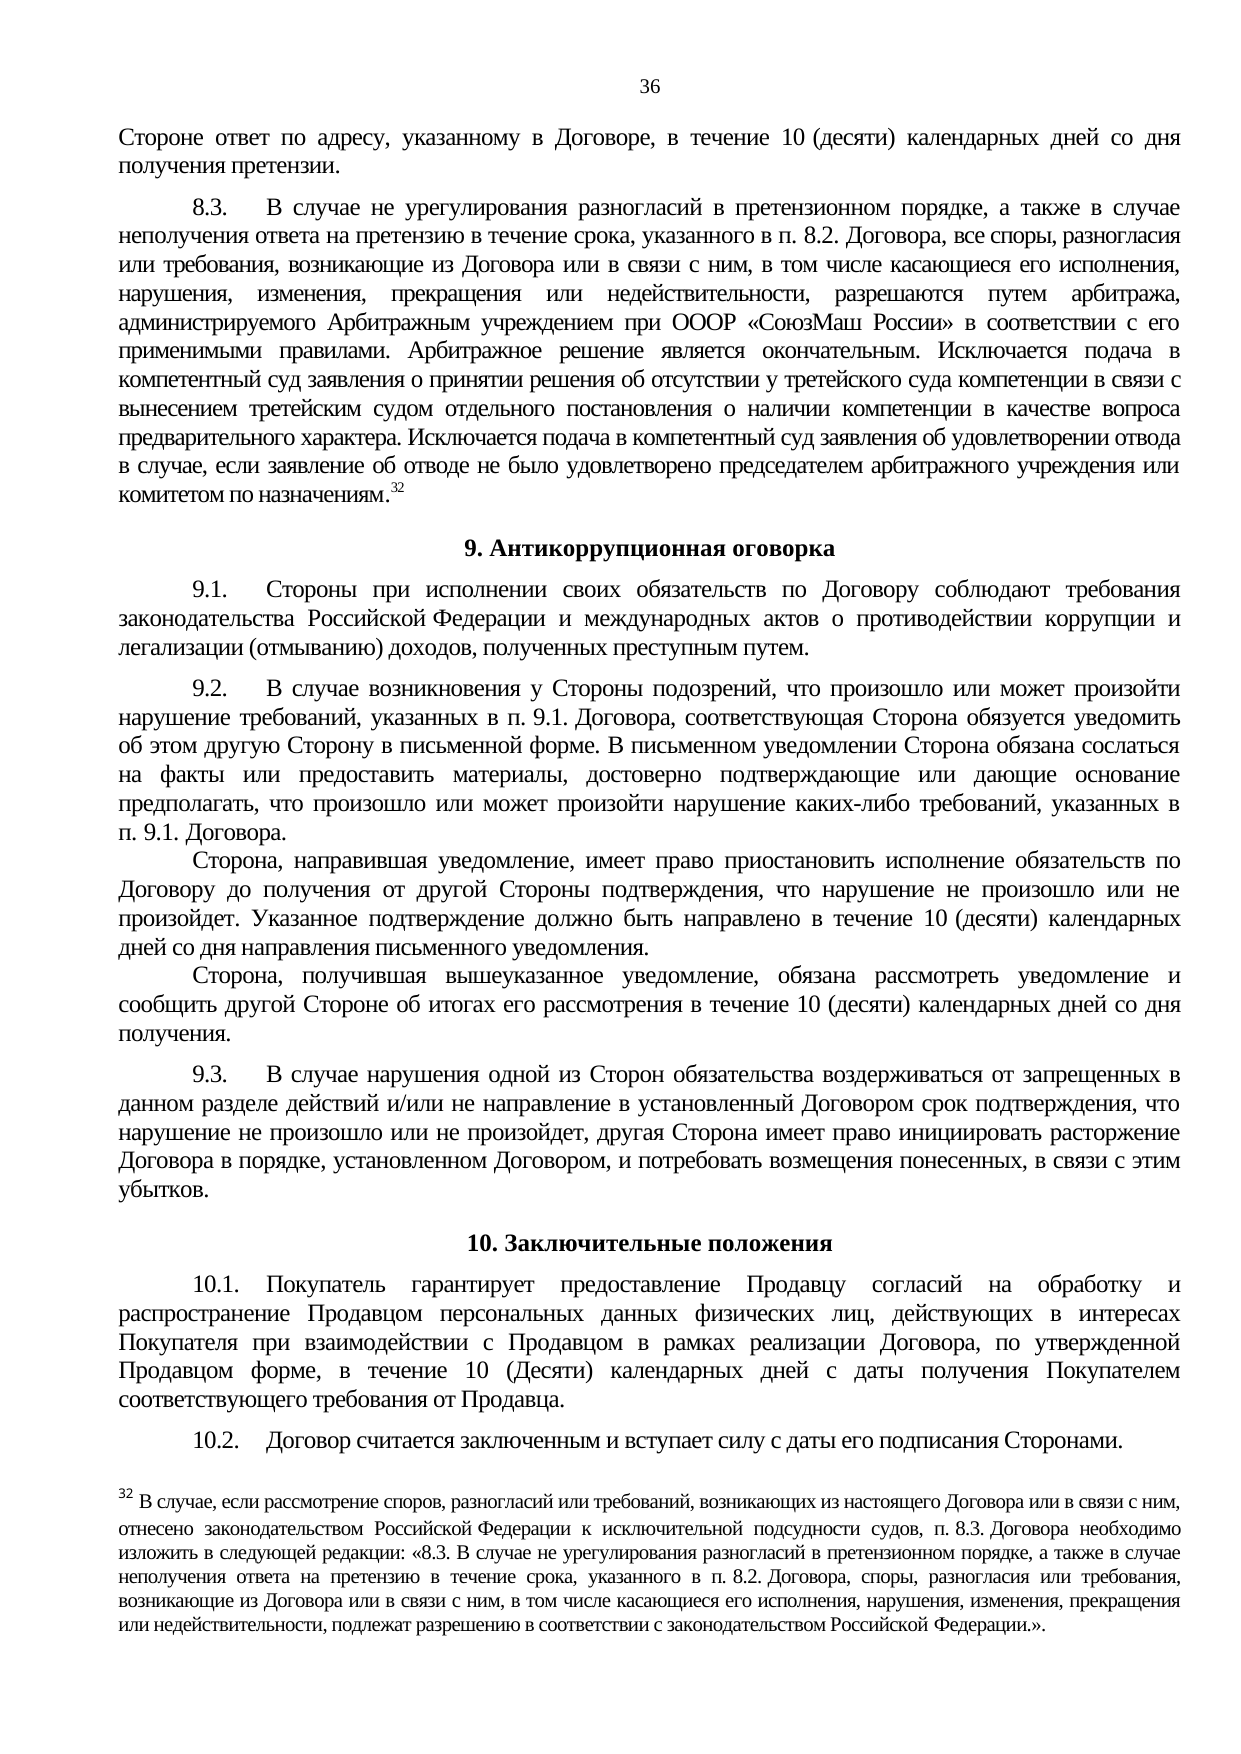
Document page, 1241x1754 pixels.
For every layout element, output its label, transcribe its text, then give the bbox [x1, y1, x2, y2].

list Покупатель гарантирует предоставление Продавцу согласий на обработку и распространение Продавцом персональных данных физических лиц, действующих в интересах Покупателя при взаимодействии с Продавцом в рамках реализации Договора, по утвержденной Продавцом форме, в течение 10 (Десяти) календарных дней с даты получения Покупателем соответствующего требования от Продавца. [118, 1269, 1181, 1413]
list Стороны при исполнении своих обязательств по Договору соблюдают требования законодательства Российской Федерации и международных актов о противодействии коррупции и легализации (отмыванию) доходов, полученных преступным путем. [118, 574, 1181, 661]
list В случае возникновения у Стороны подозрений, что произошло или может произойти нарушение требований, указанных в п. 9.1. Договора, соответствующая Сторона обязуется уведомить об этом другую Сторону в письменной форме. В письменном уведомлении Сторона обязана сослаться на факты или предоставить материалы, достоверно подтверждающие или дающие основание предполагать, что произошло или может произойти нарушение каких-либо требований, указанных в п. 9.1. Договора. [118, 673, 1181, 846]
list Заключительные положения [118, 1228, 1181, 1257]
text Сторона, получившая вышеуказанное уведомление, обязана рассмотреть уведомление и сообщить другой Стороне об итогах его рассмотрения в течение 10 (десяти) календарных дней со дня получения. [118, 961, 1181, 1047]
list В случае нарушения одной из Сторон обязательства воздерживаться от запрещенных в данном разделе действий и/или не направление в установленный Договором срок подтверждения, что нарушение не произошло или не произойдет, другая Сторона имеет право инициировать расторжение Договора в порядке, установленном Договором, и потребовать возмещения понесенных, в связи с этим убытков. [118, 1059, 1181, 1203]
text Сторона, направившая уведомление, имеет право приостановить исполнение обязательств по Договору до получения от другой Стороны подтверждения, что нарушение не произошло или не произойдет. Указанное подтверждение должно быть направлено в течение 10 (десяти) календарных дней со дня направления письменного уведомления. [118, 846, 1181, 961]
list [118, 122, 1181, 179]
list Антикоррупционная оговорка [118, 533, 1181, 562]
list Договор считается заключенным и вступает силу с даты его подписания Сторонами. [118, 1426, 1181, 1454]
list В случае не урегулирования разногласий в претензионном порядке, а также в случае неполучения ответа на претензию в течение срока, указанного в п. 8.2. Договора, все споры, разногласия или требования, возникающие из Договора или в связи с ним, в том числе касающиеся его исполнения, нарушения, изменения, прекращения или недействительности, разрешаются путем арбитража, администрируемого Арбитражным учреждением при ОООР «СоюзМаш России» в соответствии с его применимыми правилами. Арбитражное решение является окончательным. Исключается подача в компетентный суд заявления о принятии решения об отсутствии у третейского суда компетенции в связи с вынесением третейским судом отдельного постановления о наличии компетенции в качестве вопроса предварительного характера. Исключается подача в компетентный суд заявления об удовлетворении отвода в случае, если заявление об отводе не было удовлетворено председателем арбитражного учреждения или комитетом по назначениям. [118, 192, 1181, 508]
